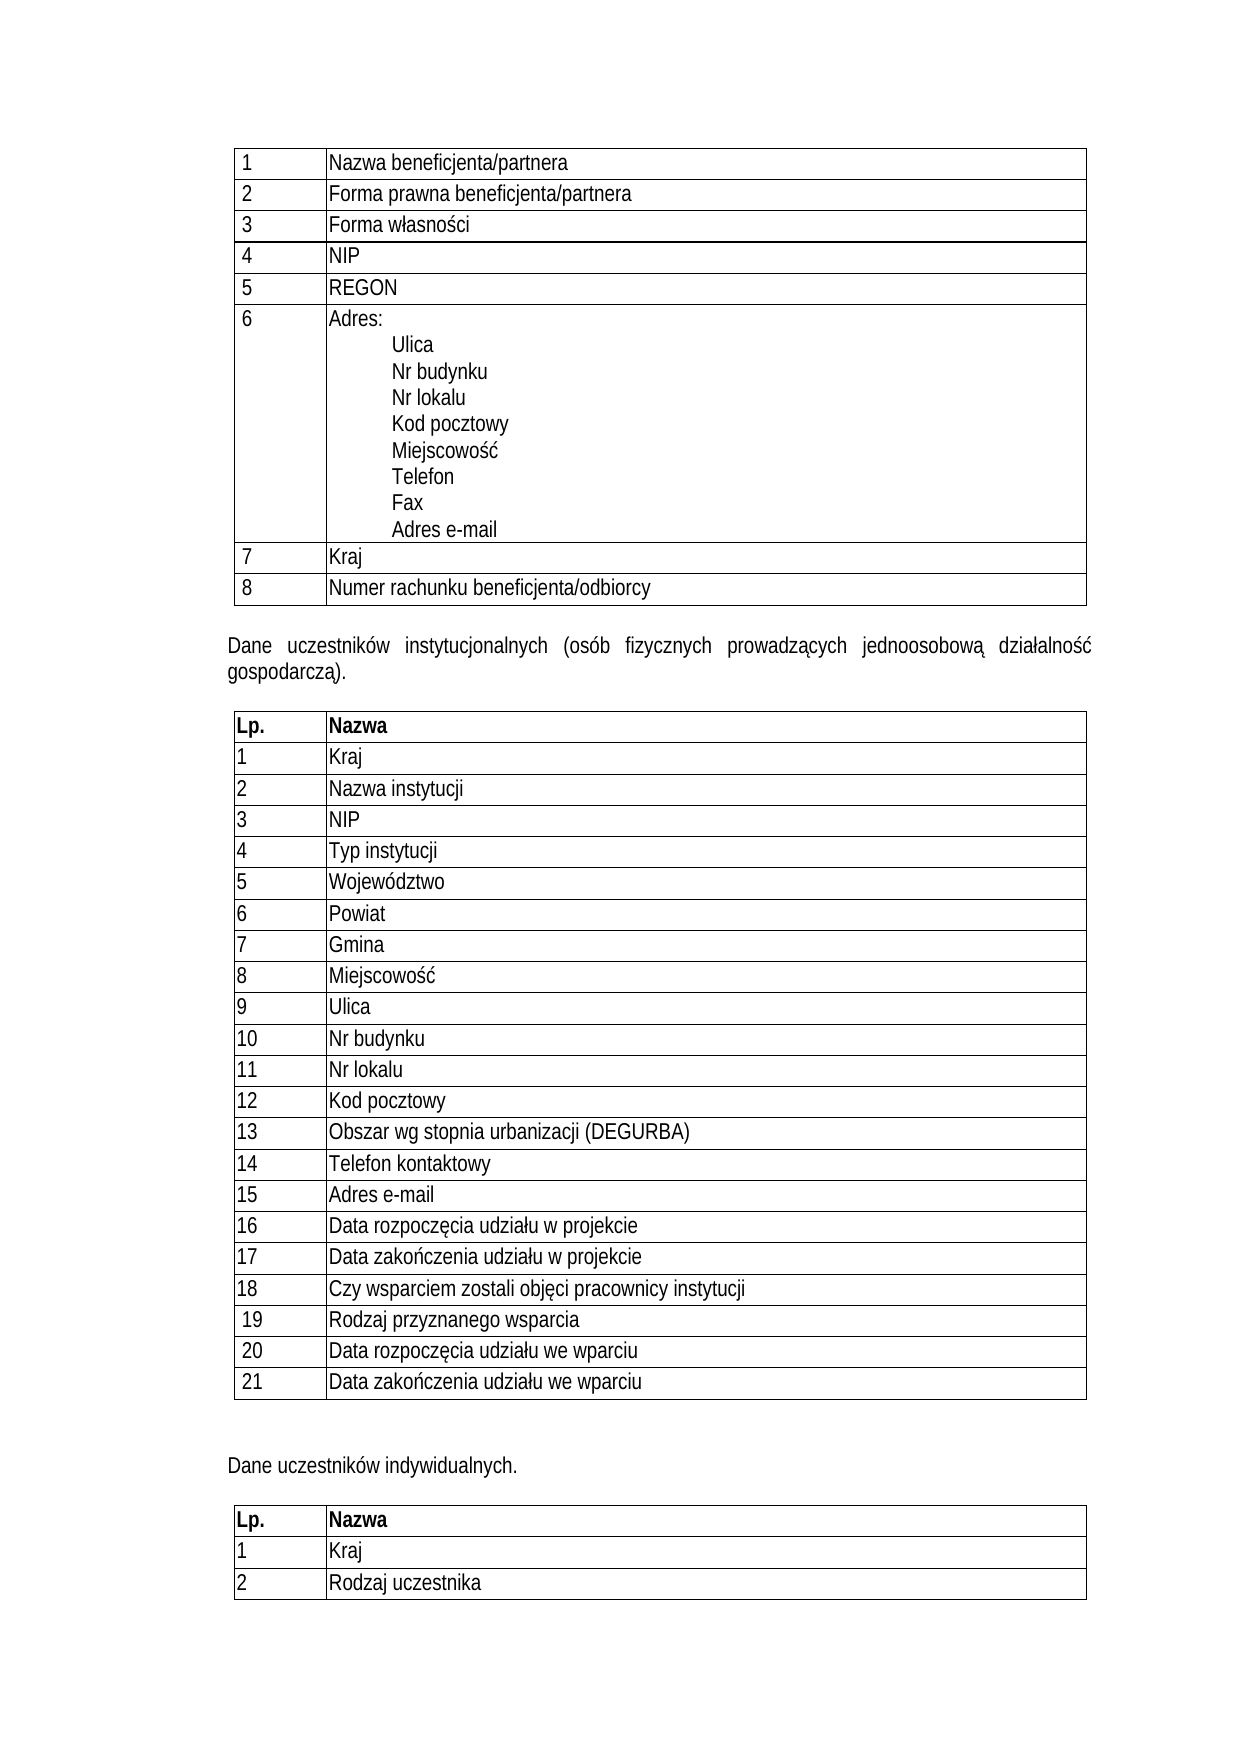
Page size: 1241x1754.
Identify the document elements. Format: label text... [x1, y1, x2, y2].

list Dane uczestników indywidualnych. [227, 1452, 1093, 1479]
table_cell Data zakończenia udziału we wparciu [327, 1368, 1086, 1398]
table_cell 8 [235, 574, 326, 604]
table_cell Powiat [327, 900, 1086, 930]
table_cell Nr budynku [327, 1025, 1086, 1055]
table_cell Gmina [327, 931, 1086, 961]
table_cell 15 [235, 1181, 326, 1211]
table_cell Telefon kontaktowy [327, 1150, 1086, 1180]
table_cell 17 [235, 1243, 326, 1273]
table_cell 14 [235, 1150, 326, 1180]
table_cell 3 [235, 806, 326, 836]
table_cell 1 [235, 149, 326, 179]
table_cell Data rozpoczęcia udziału we wparciu [327, 1337, 1086, 1367]
table_cell Forma własności [327, 211, 1086, 241]
table_cell Kraj [327, 743, 1086, 773]
table_cell NIP [327, 806, 1086, 836]
table_cell Rodzaj przyznanego wsparcia [327, 1306, 1086, 1336]
table_cell 2 [235, 1569, 326, 1599]
table_cell Data rozpoczęcia udziału w projekcie [327, 1212, 1086, 1242]
table_cell 5 [235, 868, 326, 898]
table_cell Kraj [327, 543, 1086, 573]
table_cell Data zakończenia udziału w projekcie [327, 1243, 1086, 1273]
table_cell 9 [235, 993, 326, 1023]
table_header Nazwa [327, 712, 1086, 742]
table_header Lp. [235, 1506, 326, 1536]
table_cell 7 [235, 543, 326, 573]
table_cell Nr lokalu [327, 1056, 1086, 1086]
table_cell Kod pocztowy [327, 1087, 1086, 1117]
table_cell Adres e-mail [327, 1181, 1086, 1211]
table_cell 5 [235, 274, 326, 304]
table_cell 1 [235, 743, 326, 773]
table_cell 3 [235, 211, 326, 241]
table_header Nazwa [327, 1506, 1086, 1536]
table_cell 4 [235, 837, 326, 867]
table_cell Numer rachunku beneficjenta/odbiorcy [327, 574, 1086, 604]
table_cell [327, 305, 1086, 542]
table_cell Typ instytucji [327, 837, 1086, 867]
table_cell Kraj [327, 1537, 1086, 1567]
table_cell 19 [235, 1306, 326, 1336]
table_cell Nazwa beneficjenta/partnera [327, 149, 1086, 179]
table_cell Obszar wg stopnia urbanizacji (DEGURBA) [327, 1118, 1086, 1148]
list Dane uczestników instytucjonalnych (osób fizycznych prowadzących jednoosobową działalność gospodarczą). [227, 632, 1093, 685]
table_cell REGON [327, 274, 1086, 304]
table_cell 10 [235, 1025, 326, 1055]
table_cell 8 [235, 962, 326, 992]
table_cell Województwo [327, 868, 1086, 898]
table_cell Miejscowość [327, 962, 1086, 992]
table_cell 20 [235, 1337, 326, 1367]
table_cell 13 [235, 1118, 326, 1148]
table_cell 18 [235, 1275, 326, 1305]
table_cell 12 [235, 1087, 326, 1117]
table_cell 6 [235, 900, 326, 930]
table_header Lp. [235, 712, 326, 742]
table_cell 21 [235, 1368, 326, 1398]
table_cell 6 [235, 305, 326, 542]
table_cell 2 [235, 775, 326, 805]
table_cell 1 [235, 1537, 326, 1567]
table_cell Rodzaj uczestnika [327, 1569, 1086, 1599]
table_cell 2 [235, 180, 326, 210]
table_cell 11 [235, 1056, 326, 1086]
table_cell 4 [235, 243, 326, 273]
table_cell Nazwa instytucji [327, 775, 1086, 805]
table_cell 7 [235, 931, 326, 961]
table_cell Forma prawna beneficjenta/partnera [327, 180, 1086, 210]
table_cell 16 [235, 1212, 326, 1242]
table_cell Czy wsparciem zostali objęci pracownicy instytucji [327, 1275, 1086, 1305]
table_cell Ulica [327, 993, 1086, 1023]
table_cell NIP [327, 243, 1086, 273]
